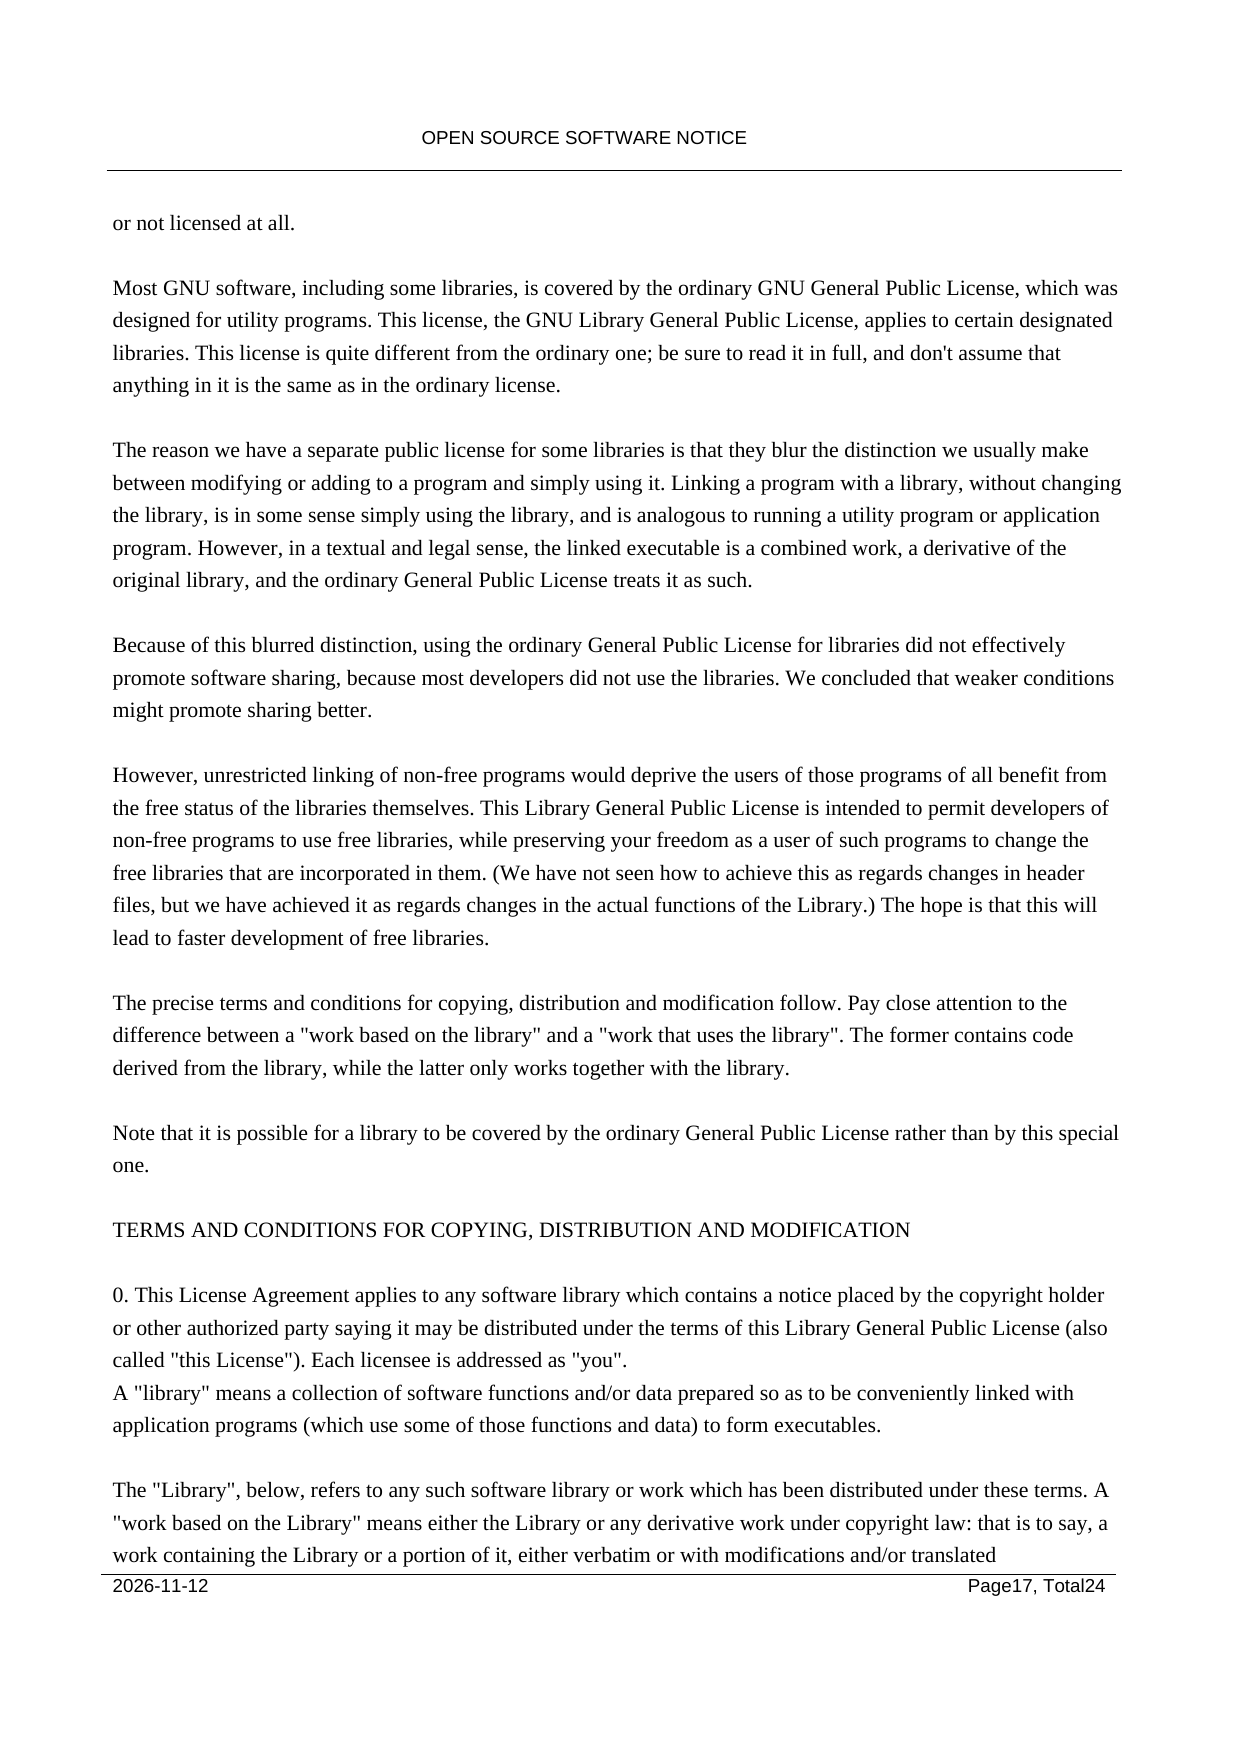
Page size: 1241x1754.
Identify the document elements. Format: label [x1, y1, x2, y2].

text [112, 206, 1128, 1571]
